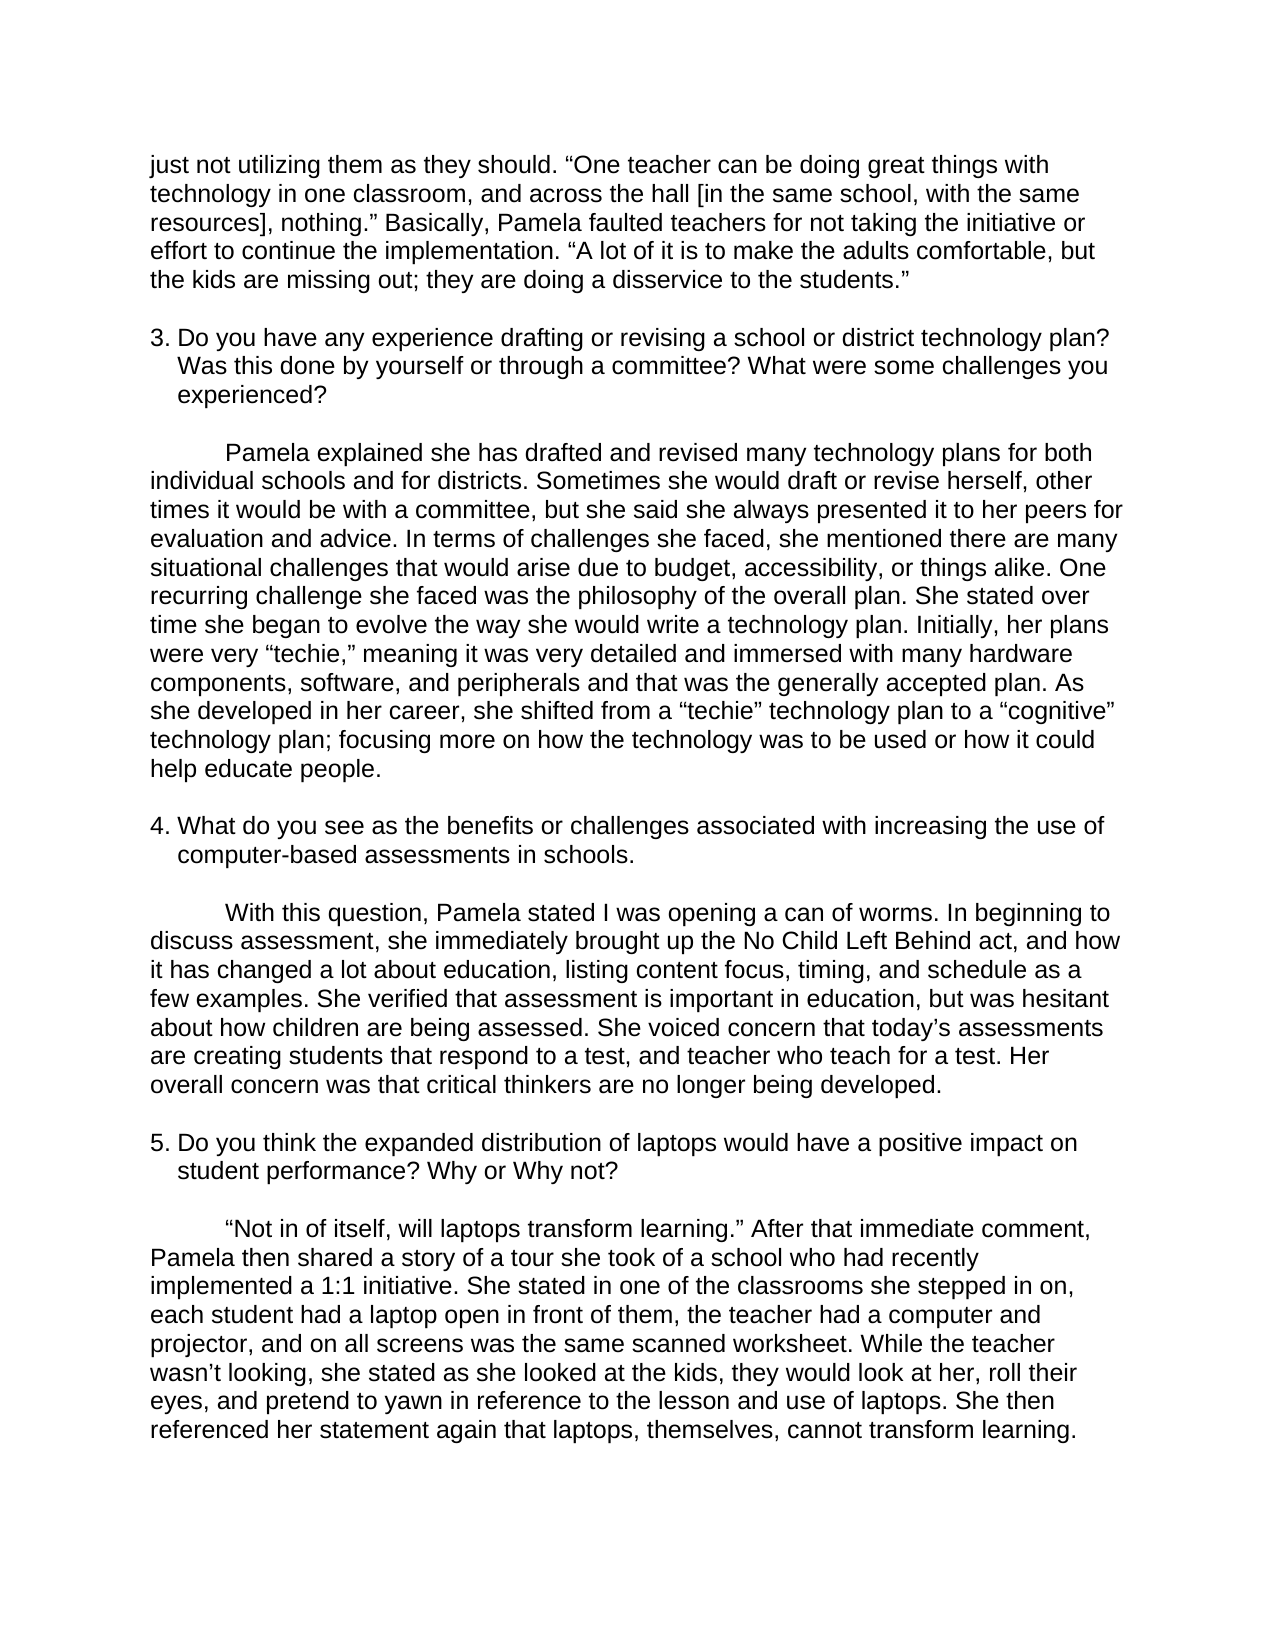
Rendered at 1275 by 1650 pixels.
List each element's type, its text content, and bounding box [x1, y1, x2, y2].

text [150, 150, 1125, 294]
list What do you see as the benefits or challenges associated with increasing the use of computer-based assessments in schools. [150, 811, 1125, 869]
list Do you have any experience drafting or revising a school or district technology plan? Was this done by yourself or through a committee? What were some challenges you experienced? [150, 322, 1125, 409]
text With this question, Pamela stated I was opening a can of worms. In beginning to discuss assessment, she immediately brought up the No Child Left Behind act, and how it has changed a lot about education, listing content focus, timing, and schedule as a few examples. She verified that assessment is important in education, but was hesitant about how children are being assessed. She voiced concern that today’s assessments are creating students that respond to a test, and teacher who teach for a test. Her overall concern was that critical thinkers are no longer being developed. [150, 897, 1125, 1099]
list Do you think the expanded distribution of laptops would have a positive impact on student performance? Why or Why not? [150, 1127, 1125, 1185]
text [150, 1214, 1125, 1444]
text Pamela explained she has drafted and revised many technology plans for both individual schools and for districts. Sometimes she would draft or revise herself, other times it would be with a committee, but she said she always presented it to her peers for evaluation and advice. In terms of challenges she faced, she mentioned there are many situational challenges that would arise due to budget, accessibility, or things alike. One recurring challenge she faced was the philosophy of the overall plan. She stated over time she began to evolve the way she would write a technology plan. Initially, her plans were very “techie,” meaning it was very detailed and immersed with many hardware components, software, and peripherals and that was the generally accepted plan. As she developed in her career, she shifted from a “techie” technology plan to a “cognitive” technology plan; focusing more on how the technology was to be used or how it could help educate people. [150, 437, 1125, 782]
